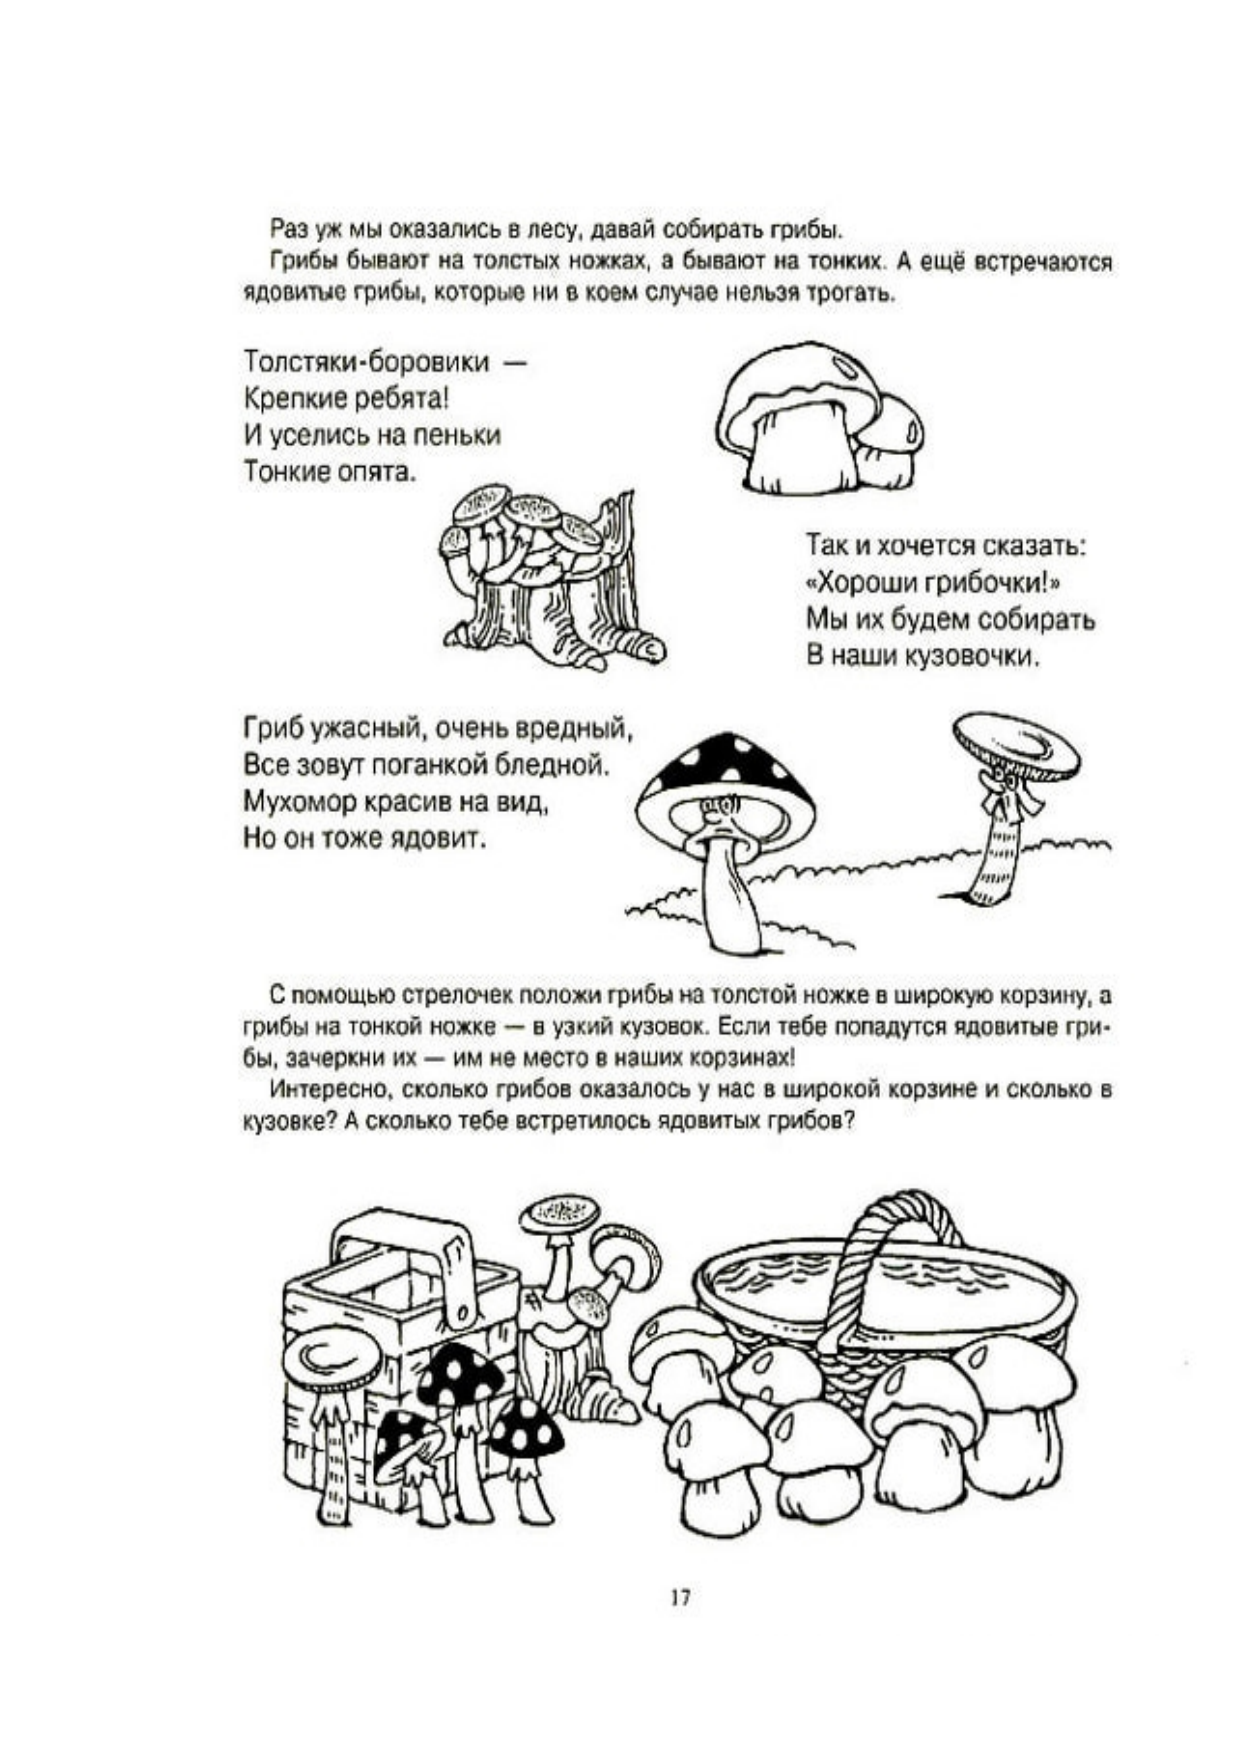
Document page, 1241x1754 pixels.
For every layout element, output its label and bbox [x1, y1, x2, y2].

picture [177, 118, 1218, 1636]
